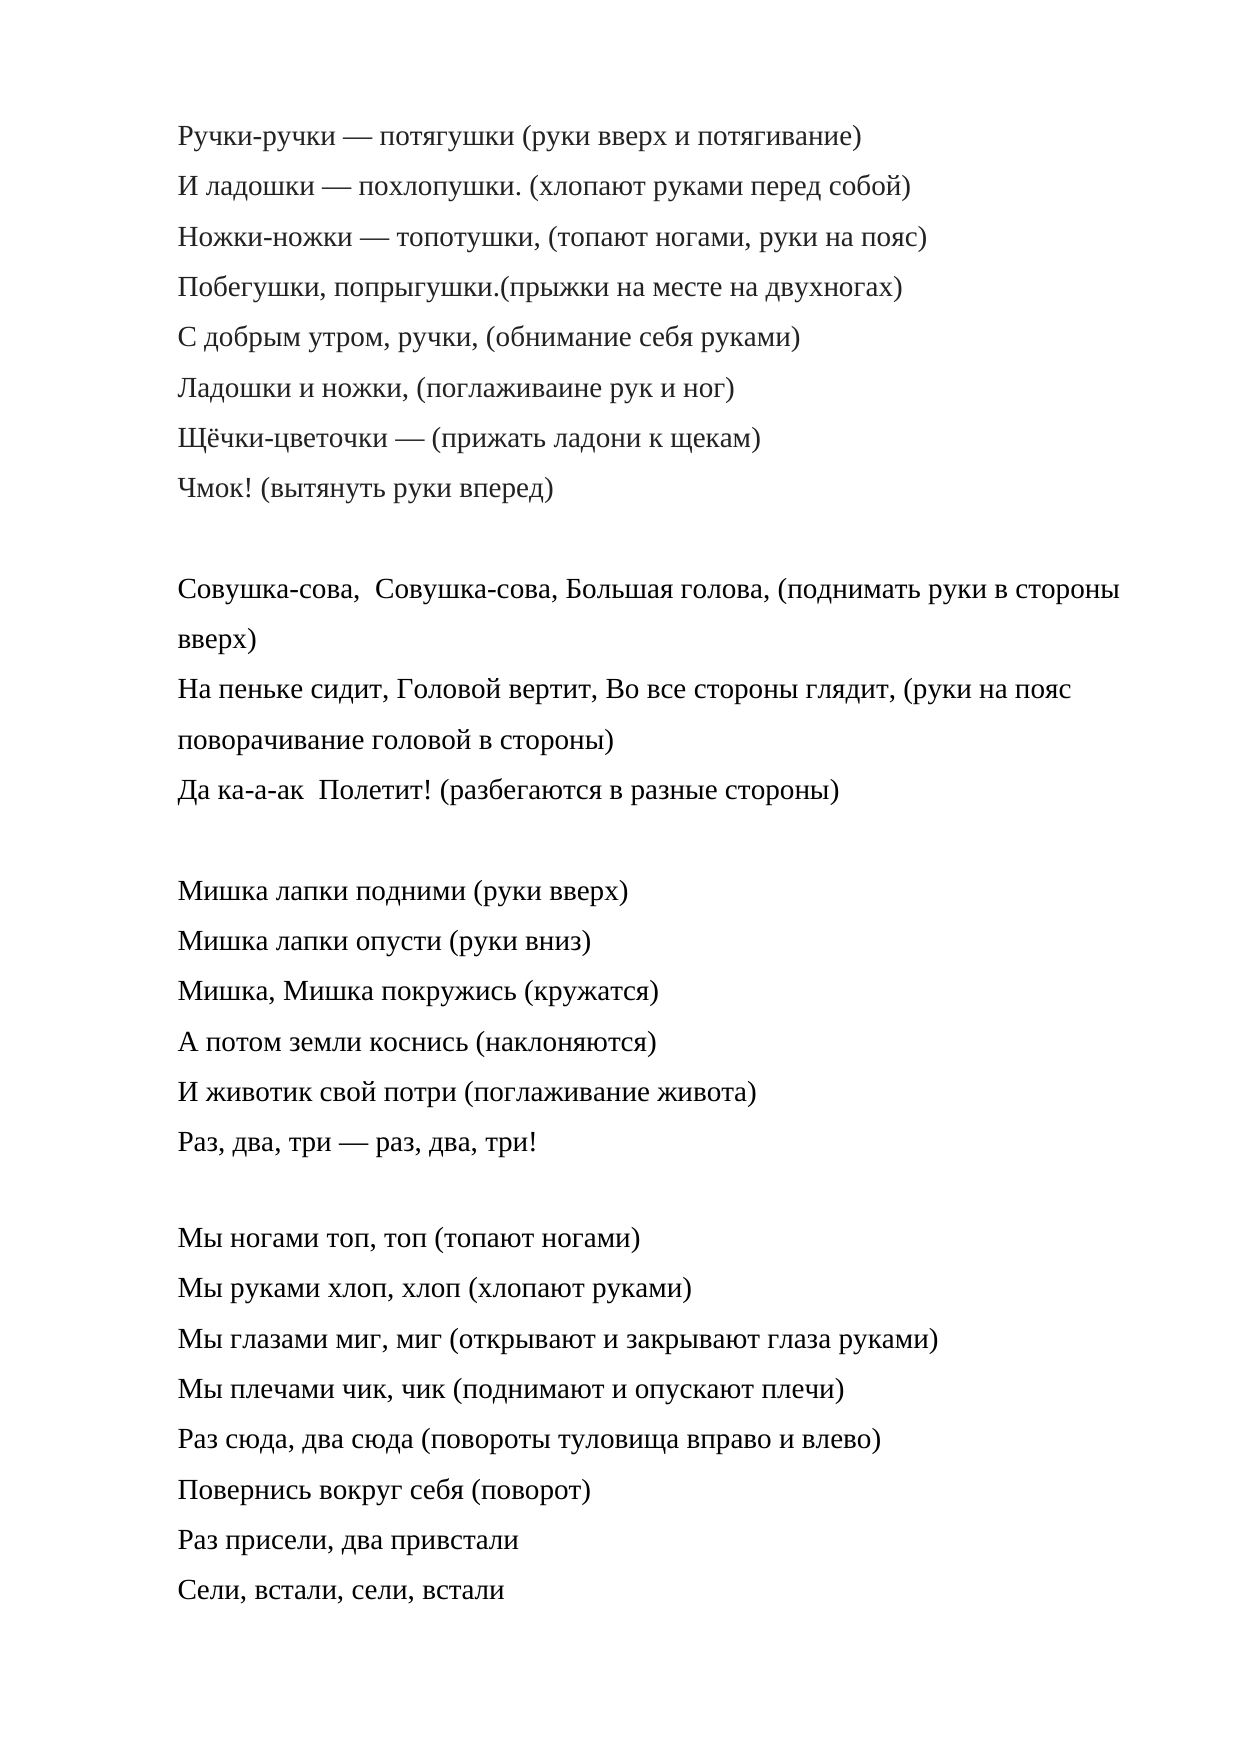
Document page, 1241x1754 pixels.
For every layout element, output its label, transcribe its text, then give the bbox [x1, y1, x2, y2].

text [177, 1220, 1152, 1606]
text Совушка-сова, Совушка-сова, Большая голова, (поднимать руки в стороны вверх) На пеньке сидит, Головой вертит, Во все стороны глядит, (руки на пояс поворачивание головой в стороны) Да ка-а-ак Полетит! (разбегаются в разные стороны) [177, 571, 1152, 806]
text Ручки-ручки — потягушки (руки вверх и потягивание) И ладошки — похлопушки. (хлопают руками перед собой) Ножки-ножки — топотушки, (топают ногами, руки на пояс) Побегушки, попрыгушки.(прыжки на месте на двухногах) С добрым утром, ручки, (обнимание себя руками) Ладошки и ножки, (поглаживаине рук и ног) Щёчки-цветочки — (прижать ладони к щекам) Чмок! (вытянуть руки вперед) [177, 118, 1152, 504]
text Мишка лапки подними (руки вверх) Мишка лапки опусти (руки вниз) Мишка, Мишка покружись (кружатся) А потом земли коснись (наклоняются) И животик свой потри (поглаживание живота) Раз, два, три — раз, два, три! [177, 873, 1152, 1158]
